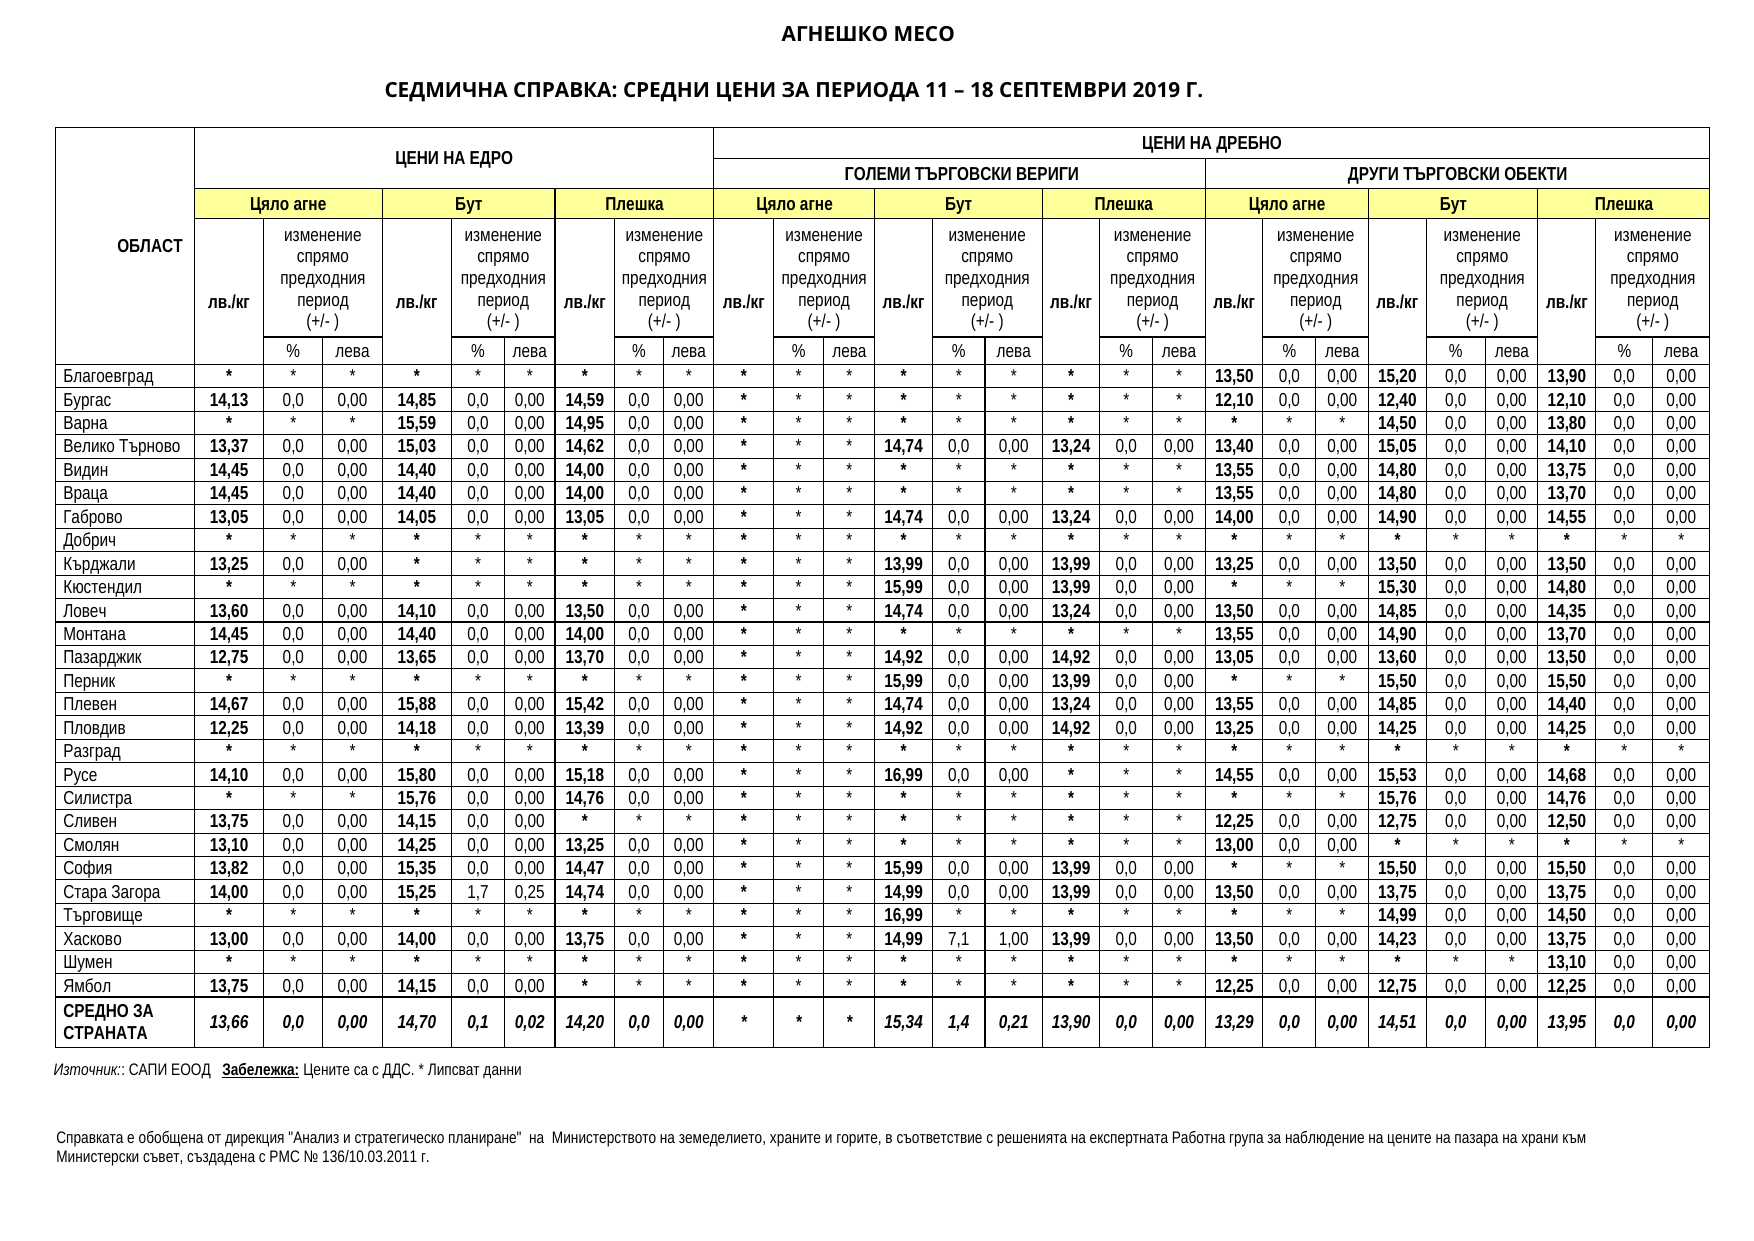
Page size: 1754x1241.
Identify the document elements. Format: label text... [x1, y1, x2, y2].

table_cell * [824, 459, 874, 481]
table_cell 0,00 [986, 716, 1042, 739]
table_cell 14,00 [195, 880, 263, 903]
table_cell 0,0 [1427, 459, 1485, 481]
table_cell Бут [1369, 189, 1537, 218]
table_cell 0,0 [1596, 552, 1652, 574]
table_cell * [933, 412, 984, 434]
table_cell 14,76 [556, 787, 614, 809]
table_cell Кюстендил [56, 576, 194, 598]
table_cell * [824, 904, 874, 926]
table_cell 14,74 [875, 599, 932, 621]
table_cell 0,00 [1486, 365, 1537, 387]
table_cell * [1043, 412, 1099, 434]
table_cell 0,0 [452, 435, 504, 457]
table_cell 0,00 [1316, 599, 1368, 621]
table_cell 14,40 [383, 459, 451, 481]
table_cell 15,42 [556, 693, 614, 715]
table_cell * [1153, 740, 1205, 762]
table_cell * [1316, 951, 1368, 973]
table_cell * [323, 576, 382, 598]
table_cell 0,00 [664, 927, 713, 949]
table_cell 13,90 [1538, 365, 1595, 387]
table_cell Русе [56, 763, 194, 786]
table_cell * [933, 740, 984, 762]
table_cell лв./кг [1369, 219, 1426, 364]
table_cell 0,0 [1100, 857, 1152, 879]
table_cell * [1538, 834, 1595, 856]
table_cell * [774, 552, 823, 574]
table_cell 14,15 [383, 974, 451, 996]
table_cell 0,0 [933, 669, 984, 692]
table_cell 14,18 [383, 716, 451, 739]
table_cell 0,00 [1316, 365, 1368, 387]
table_cell 0,0 [1263, 505, 1315, 528]
table_cell 14,40 [383, 482, 451, 504]
table_cell 14,45 [195, 459, 263, 481]
table_cell лева [1153, 338, 1205, 364]
table_cell 0,0 [1427, 669, 1485, 692]
table_cell Търговище [56, 904, 194, 926]
table_cell * [1043, 459, 1099, 481]
table_cell 0,00 [1153, 646, 1205, 668]
table_cell 0,0 [1100, 998, 1152, 1047]
table_cell * [875, 365, 932, 387]
table_cell 0,00 [1486, 435, 1537, 457]
table_cell * [264, 740, 322, 762]
table_cell 0,00 [1653, 435, 1709, 457]
table_cell 0,0 [264, 505, 322, 528]
table_cell 0,0 [264, 693, 322, 715]
table_cell 0,0 [1100, 669, 1152, 692]
table_cell 0,0 [1263, 623, 1315, 645]
table_cell 0,0 [1596, 716, 1652, 739]
text Източник:: САПИ ЕООД Забележка: Цените са с ДДС. * Липсват данни [0, 1060, 1606, 1079]
table_cell * [774, 834, 823, 856]
table_cell 0,00 [505, 857, 554, 879]
table_cell 0,00 [1653, 857, 1709, 879]
table_cell 0,0 [1596, 505, 1652, 528]
table_cell Разград [56, 740, 194, 762]
table_cell 0,0 [1427, 646, 1485, 668]
table_cell Перник [56, 669, 194, 692]
table_cell * [774, 787, 823, 809]
table_cell 13,37 [195, 435, 263, 457]
table_cell 14,23 [1369, 927, 1426, 949]
table_cell % [1596, 338, 1652, 364]
table_cell * [986, 834, 1042, 856]
table_cell 0,0 [452, 763, 504, 786]
table_cell 0,00 [1486, 576, 1537, 598]
table_cell * [383, 951, 451, 973]
table_cell 0,0 [264, 998, 322, 1047]
table_cell * [1100, 459, 1152, 481]
table_header ЦЕНИ НА ЕДРО [195, 128, 713, 188]
table_cell 15,50 [1538, 669, 1595, 692]
table_cell 13,50 [1538, 552, 1595, 574]
table_cell 0,0 [1263, 880, 1315, 903]
table_cell ГОЛЕМИ ТЪРГОВСКИ ВЕРИГИ [714, 159, 1205, 188]
table_cell * [1263, 669, 1315, 692]
table_cell * [452, 904, 504, 926]
table_cell 0,00 [1653, 365, 1709, 387]
table_cell 0,0 [933, 599, 984, 621]
table_cell % [1100, 338, 1152, 364]
table_cell лева [986, 338, 1042, 364]
table_cell * [1316, 576, 1368, 598]
table_cell * [875, 810, 932, 832]
table_cell изменение спрямо предходния период (+/- ) [1100, 219, 1205, 336]
table_cell 0,0 [452, 787, 504, 809]
table_cell 0,0 [1427, 857, 1485, 879]
table_cell % [264, 338, 322, 364]
table_cell 15,50 [1538, 857, 1595, 879]
table_cell 0,0 [1427, 505, 1485, 528]
table_cell * [824, 974, 874, 996]
table_cell 14,68 [1538, 763, 1595, 786]
table_cell 0,0 [452, 716, 504, 739]
table_cell 0,0 [264, 810, 322, 832]
table_cell 14,45 [195, 482, 263, 504]
table_cell * [1596, 529, 1652, 551]
table_cell * [383, 552, 451, 574]
table_cell 0,0 [452, 810, 504, 832]
table_cell 0,00 [1653, 646, 1709, 668]
table_cell * [1206, 787, 1262, 809]
table_cell * [933, 974, 984, 996]
table_cell 0,0 [1427, 388, 1485, 411]
table_cell 0,0 [1596, 669, 1652, 692]
table_cell * [1486, 834, 1537, 856]
table_cell 14,35 [1538, 599, 1595, 621]
table_cell Плевен [56, 693, 194, 715]
table_cell 0,00 [1153, 880, 1205, 903]
table_cell * [933, 834, 984, 856]
table_cell 0,00 [505, 646, 554, 668]
table_cell * [195, 740, 263, 762]
table_cell 0,0 [1100, 716, 1152, 739]
table_cell 12,10 [1538, 388, 1595, 411]
table_header ОБЛАСТ [56, 128, 194, 364]
table_cell 0,00 [323, 857, 382, 879]
table_cell 0,00 [1486, 552, 1537, 574]
table_cell 0,00 [1486, 810, 1537, 832]
table_cell 0,0 [1263, 435, 1315, 457]
table_cell 0,00 [664, 388, 713, 411]
table_cell 0,00 [505, 482, 554, 504]
table_cell * [452, 552, 504, 574]
table_cell 0,0 [1100, 552, 1152, 574]
table_cell 13,99 [1043, 576, 1099, 598]
table_cell * [1043, 623, 1099, 645]
table_cell 0,0 [264, 482, 322, 504]
table_cell * [1100, 529, 1152, 551]
table_cell 0,0 [264, 716, 322, 739]
table_cell 16,99 [875, 763, 932, 786]
table_cell 15,03 [383, 435, 451, 457]
table_cell * [615, 552, 663, 574]
table_cell * [1153, 974, 1205, 996]
table_cell 0,0 [1427, 904, 1485, 926]
table_cell * [714, 880, 773, 903]
table_cell 0,0 [452, 857, 504, 879]
table_cell 15,30 [1369, 576, 1426, 598]
table_cell 0,0 [1263, 599, 1315, 621]
table_cell * [1153, 834, 1205, 856]
table_cell 0,0 [264, 599, 322, 621]
table_cell ДРУГИ ТЪРГОВСКИ ОБЕКТИ [1206, 159, 1709, 188]
table_cell 0,00 [323, 834, 382, 856]
table_cell * [774, 951, 823, 973]
table_cell 15,99 [875, 857, 932, 879]
table_cell 0,0 [1596, 998, 1652, 1047]
text СЕДМИЧНА СПРАВКА: СРЕДНИ ЦЕНИ ЗА ПЕРИОДА 11 – 18 СЕПТЕМВРИ 2019 Г. [0, 76, 1606, 104]
table_cell * [264, 669, 322, 692]
table_cell Добрич [56, 529, 194, 551]
table_cell 13,70 [556, 646, 614, 668]
table_cell 15,99 [875, 576, 932, 598]
table_cell 0,00 [1486, 505, 1537, 528]
table_cell * [195, 669, 263, 692]
table_cell 0,0 [615, 693, 663, 715]
table_cell * [664, 576, 713, 598]
table_cell % [933, 338, 984, 364]
table_cell 0,00 [1486, 623, 1537, 645]
table_cell 14,51 [1369, 998, 1426, 1047]
table_cell 15,20 [1369, 365, 1426, 387]
table_cell * [323, 529, 382, 551]
table_cell 13,70 [1538, 623, 1595, 645]
table_cell * [714, 669, 773, 692]
table_cell 0,0 [1596, 880, 1652, 903]
table_cell 0,0 [264, 974, 322, 996]
table_cell * [1596, 740, 1652, 762]
table_cell 0,02 [505, 998, 554, 1047]
table_cell 13,50 [1206, 365, 1262, 387]
table_cell 0,0 [1263, 646, 1315, 668]
table_cell 13,25 [1206, 552, 1262, 574]
table_cell 0,00 [1653, 927, 1709, 949]
table_cell 0,00 [1653, 763, 1709, 786]
table_cell лева [824, 338, 874, 364]
table_cell 0,0 [615, 482, 663, 504]
table_cell 0,0 [1100, 927, 1152, 949]
table_cell * [714, 505, 773, 528]
table_cell * [1538, 740, 1595, 762]
table_cell Велико Търново [56, 435, 194, 457]
table_cell Благоевград [56, 365, 194, 387]
table_cell 0,00 [505, 763, 554, 786]
table_cell Монтана [56, 623, 194, 645]
table_cell * [452, 365, 504, 387]
table_cell 0,00 [664, 459, 713, 481]
table_cell * [986, 412, 1042, 434]
table_cell 0,00 [1653, 669, 1709, 692]
table_cell 0,0 [615, 763, 663, 786]
table_cell * [264, 951, 322, 973]
table_cell * [383, 904, 451, 926]
table_cell * [933, 459, 984, 481]
table_cell * [986, 459, 1042, 481]
table_cell * [664, 974, 713, 996]
table_cell 0,00 [664, 623, 713, 645]
table_cell * [714, 412, 773, 434]
table_cell * [774, 388, 823, 411]
table_cell 13,99 [875, 552, 932, 574]
table_cell * [615, 904, 663, 926]
table_cell 0,00 [1653, 810, 1709, 832]
table_cell * [824, 998, 874, 1047]
table_cell * [452, 951, 504, 973]
table_cell 0,00 [1486, 857, 1537, 879]
table_cell 14,74 [875, 693, 932, 715]
table_cell 0,00 [323, 927, 382, 949]
table_cell 0,00 [664, 857, 713, 879]
table_cell 0,0 [1596, 787, 1652, 809]
table_cell * [383, 740, 451, 762]
table_cell 0,0 [1596, 388, 1652, 411]
table_cell * [1316, 857, 1368, 879]
table_cell * [824, 646, 874, 668]
table_cell 0,00 [1153, 599, 1205, 621]
table_cell * [195, 787, 263, 809]
table_cell * [556, 669, 614, 692]
table_cell * [824, 669, 874, 692]
table_cell 13,25 [556, 834, 614, 856]
table_cell 0,0 [615, 599, 663, 621]
table_cell 13,99 [1043, 669, 1099, 692]
table_cell 0,0 [1263, 693, 1315, 715]
table_cell * [714, 388, 773, 411]
table_cell 0,0 [933, 646, 984, 668]
table_cell * [1100, 787, 1152, 809]
table_cell 0,0 [452, 927, 504, 949]
table_cell 14,92 [875, 716, 932, 739]
table_cell * [714, 693, 773, 715]
table_cell * [452, 576, 504, 598]
table_cell 0,0 [452, 646, 504, 668]
table_cell 14,80 [1538, 576, 1595, 598]
table_cell 0,00 [1316, 646, 1368, 668]
table_cell * [452, 740, 504, 762]
table_cell 0,0 [1263, 459, 1315, 481]
table_cell 14,67 [195, 693, 263, 715]
table_cell лв./кг [383, 219, 451, 364]
table_cell 0,0 [615, 927, 663, 949]
table_cell 12,10 [1206, 388, 1262, 411]
table_cell 1,4 [933, 998, 984, 1047]
table_cell 0,00 [664, 716, 713, 739]
table_cell * [824, 716, 874, 739]
table_cell * [615, 810, 663, 832]
table_cell 14,99 [875, 880, 932, 903]
table_cell 0,00 [323, 646, 382, 668]
table_cell 13,39 [556, 716, 614, 739]
table_cell * [323, 951, 382, 973]
table_cell 13,50 [1538, 646, 1595, 668]
table_cell 0,00 [1653, 599, 1709, 621]
table_cell 13,75 [1538, 880, 1595, 903]
table_cell 0,0 [1427, 716, 1485, 739]
table_cell изменение спрямо предходния период (+/- ) [1263, 219, 1368, 336]
table_cell 0,0 [1427, 880, 1485, 903]
table_cell * [1369, 834, 1426, 856]
table_cell * [986, 740, 1042, 762]
table_cell лева [323, 338, 382, 364]
table_cell * [1100, 482, 1152, 504]
table_cell 0,00 [986, 576, 1042, 598]
table_cell % [1427, 338, 1485, 364]
table_cell 0,00 [1486, 763, 1537, 786]
table_cell 13,99 [1043, 927, 1099, 949]
table_cell 0,0 [1596, 599, 1652, 621]
table_cell * [264, 576, 322, 598]
table_cell * [195, 576, 263, 598]
table_cell 0,0 [1427, 974, 1485, 996]
table_cell * [664, 552, 713, 574]
table_cell 0,0 [1427, 365, 1485, 387]
table_cell 0,0 [1427, 482, 1485, 504]
table_cell 0,00 [323, 459, 382, 481]
table_cell * [556, 951, 614, 973]
table_cell 0,0 [1596, 365, 1652, 387]
table_cell * [195, 412, 263, 434]
table_cell 14,50 [1369, 412, 1426, 434]
table_cell * [714, 552, 773, 574]
table_cell 15,25 [383, 880, 451, 903]
table_cell 14,92 [875, 646, 932, 668]
table_cell * [1263, 576, 1315, 598]
table_cell * [1153, 763, 1205, 786]
table_cell 0,0 [1596, 412, 1652, 434]
table_cell 13,00 [195, 927, 263, 949]
table_cell 0,0 [452, 834, 504, 856]
table_cell 0,00 [1653, 552, 1709, 574]
table_cell 0,00 [323, 552, 382, 574]
table_cell 13,50 [1206, 880, 1262, 903]
table_cell * [556, 365, 614, 387]
table_cell 0,0 [264, 435, 322, 457]
table_cell 14,25 [1369, 716, 1426, 739]
table_cell 0,00 [505, 693, 554, 715]
table_cell 14,55 [1206, 763, 1262, 786]
table_cell * [714, 482, 773, 504]
table_cell 0,0 [1427, 623, 1485, 645]
table_cell * [824, 412, 874, 434]
table_cell % [1263, 338, 1315, 364]
table_cell 0,0 [1427, 412, 1485, 434]
table_cell 0,0 [615, 412, 663, 434]
table_cell лв./кг [1206, 219, 1262, 364]
table_cell 12,25 [195, 716, 263, 739]
table_cell 14,74 [875, 435, 932, 457]
table_cell * [774, 529, 823, 551]
table_cell * [323, 412, 382, 434]
table_cell * [714, 576, 773, 598]
table_cell 13,25 [195, 552, 263, 574]
table_cell * [714, 435, 773, 457]
table_cell * [1100, 740, 1152, 762]
table_cell * [1263, 787, 1315, 809]
table_cell * [1316, 669, 1368, 692]
table_cell 0,0 [1263, 482, 1315, 504]
table_cell * [1043, 763, 1099, 786]
table_cell Бут [383, 189, 554, 218]
table_cell * [1653, 834, 1709, 856]
table_cell * [774, 482, 823, 504]
table_cell 0,00 [986, 857, 1042, 879]
table_cell 0,00 [323, 435, 382, 457]
table_cell * [1043, 951, 1099, 973]
table_cell 0,00 [1653, 482, 1709, 504]
table_cell 0,00 [664, 505, 713, 528]
table_cell * [323, 904, 382, 926]
table_cell 0,0 [1263, 716, 1315, 739]
table_cell * [664, 529, 713, 551]
table_cell 0,00 [1316, 763, 1368, 786]
table_cell * [933, 482, 984, 504]
table_header ЦЕНИ НА ДРЕБНО [714, 128, 1709, 158]
table_cell * [1486, 951, 1537, 973]
table_cell 12,50 [1538, 810, 1595, 832]
table_cell 13,75 [195, 810, 263, 832]
table_cell * [1100, 810, 1152, 832]
table_cell 0,0 [1596, 435, 1652, 457]
table_cell 0,0 [933, 880, 984, 903]
table_cell 14,40 [383, 623, 451, 645]
table_cell * [1100, 365, 1152, 387]
table_cell * [824, 529, 874, 551]
table_cell Цяло агне [195, 189, 382, 218]
table_cell * [875, 974, 932, 996]
table_cell 13,24 [1043, 435, 1099, 457]
table_cell 0,00 [1316, 388, 1368, 411]
table_cell * [1206, 951, 1262, 973]
table_cell 14,74 [556, 880, 614, 903]
table_cell 0,0 [1100, 646, 1152, 668]
table_cell Шумен [56, 951, 194, 973]
table_cell 0,00 [664, 693, 713, 715]
table_cell 0,00 [1316, 998, 1368, 1047]
table_cell 0,0 [1596, 974, 1652, 996]
table_cell 13,40 [1206, 435, 1262, 457]
table_cell * [774, 763, 823, 786]
table_cell 0,00 [505, 505, 554, 528]
table_cell 0,0 [264, 927, 322, 949]
table_cell 15,99 [875, 669, 932, 692]
table_cell 13,29 [1206, 998, 1262, 1047]
table_cell 0,0 [1100, 505, 1152, 528]
table_cell 0,00 [1316, 505, 1368, 528]
table_cell * [1316, 412, 1368, 434]
table_cell 0,00 [505, 623, 554, 645]
table_cell * [264, 529, 322, 551]
table_cell * [1486, 529, 1537, 551]
table_cell лв./кг [195, 219, 263, 364]
table_cell изменение спрямо предходния период (+/- ) [264, 219, 382, 336]
table_cell * [714, 787, 773, 809]
table_cell * [774, 669, 823, 692]
table_cell 0,0 [1427, 599, 1485, 621]
table_cell 0,00 [323, 388, 382, 411]
table_cell * [774, 576, 823, 598]
table_cell * [1043, 529, 1099, 551]
table_cell 0,00 [664, 599, 713, 621]
table_cell 0,0 [615, 646, 663, 668]
table_cell 14,00 [556, 623, 614, 645]
table_cell 0,0 [1596, 857, 1652, 879]
table_cell * [1316, 787, 1368, 809]
table_cell * [264, 365, 322, 387]
table_cell 0,00 [323, 482, 382, 504]
table_cell * [1153, 904, 1205, 926]
table_cell 0,00 [986, 693, 1042, 715]
table_cell 0,0 [1263, 552, 1315, 574]
table_cell 0,00 [986, 669, 1042, 692]
table_cell * [933, 623, 984, 645]
table_cell * [933, 904, 984, 926]
table_cell 0,00 [1653, 412, 1709, 434]
table_cell * [1206, 740, 1262, 762]
table_cell 14,55 [1538, 505, 1595, 528]
table_cell 14,10 [1538, 435, 1595, 457]
table_cell 13,50 [1206, 599, 1262, 621]
table_cell 13,50 [1369, 552, 1426, 574]
table_cell * [875, 388, 932, 411]
table_cell * [774, 716, 823, 739]
table_cell 13,75 [556, 927, 614, 949]
table_cell * [1263, 740, 1315, 762]
table_cell * [774, 459, 823, 481]
table_cell 14,59 [556, 388, 614, 411]
table_cell * [452, 529, 504, 551]
table_cell * [774, 998, 823, 1047]
table_cell * [383, 529, 451, 551]
table_cell 0,0 [615, 787, 663, 809]
table_cell 13,05 [1206, 646, 1262, 668]
table_cell 0,00 [505, 599, 554, 621]
table_cell 0,0 [615, 716, 663, 739]
table_cell 0,00 [1316, 693, 1368, 715]
table_cell * [1263, 529, 1315, 551]
table_cell * [986, 482, 1042, 504]
table_cell 0,00 [1486, 482, 1537, 504]
table_cell 15,59 [383, 412, 451, 434]
table_cell 14,62 [556, 435, 614, 457]
table_cell 13,00 [1206, 834, 1262, 856]
table_cell 0,0 [264, 459, 322, 481]
table_cell 14,10 [383, 599, 451, 621]
table_cell * [1263, 857, 1315, 879]
table_cell 0,0 [264, 763, 322, 786]
table_cell * [774, 599, 823, 621]
table_cell 0,00 [986, 646, 1042, 668]
table_cell 0,0 [452, 693, 504, 715]
table_cell 0,00 [1153, 435, 1205, 457]
table_cell 14,40 [1538, 693, 1595, 715]
table_cell * [615, 740, 663, 762]
table_cell * [824, 552, 874, 574]
table_cell 0,00 [1486, 716, 1537, 739]
table_cell * [323, 365, 382, 387]
table_cell 0,0 [933, 552, 984, 574]
table_cell 14,25 [383, 834, 451, 856]
table_cell * [824, 365, 874, 387]
table_cell лв./кг [556, 219, 614, 364]
table_cell лева [1653, 338, 1709, 364]
table_cell 0,00 [1316, 974, 1368, 996]
table_cell * [505, 904, 554, 926]
table_cell * [986, 787, 1042, 809]
table_cell * [824, 787, 874, 809]
table_cell * [824, 740, 874, 762]
table_cell * [714, 974, 773, 996]
table_cell * [505, 365, 554, 387]
table_cell Враца [56, 482, 194, 504]
table_cell Цяло агне [1206, 189, 1368, 218]
table_cell 0,0 [1100, 435, 1152, 457]
table_cell 0,00 [1653, 904, 1709, 926]
table_cell * [1153, 388, 1205, 411]
table_cell 14,99 [875, 927, 932, 949]
table_cell 15,76 [383, 787, 451, 809]
table_cell 7,1 [933, 927, 984, 949]
table_cell * [505, 740, 554, 762]
table_cell * [1100, 904, 1152, 926]
table_cell * [195, 904, 263, 926]
table_cell 14,15 [383, 810, 451, 832]
table_cell * [774, 505, 823, 528]
table_cell Пловдив [56, 716, 194, 739]
table_cell 0,0 [1263, 998, 1315, 1047]
table_cell * [1043, 740, 1099, 762]
table_cell 0,00 [664, 763, 713, 786]
table_cell * [714, 623, 773, 645]
table_cell Смолян [56, 834, 194, 856]
table_cell * [1206, 904, 1262, 926]
table_cell Видин [56, 459, 194, 481]
table_cell * [986, 904, 1042, 926]
table_cell 13,24 [1043, 505, 1099, 528]
table_cell 0,00 [1653, 505, 1709, 528]
table_cell * [556, 552, 614, 574]
table_cell изменение спрямо предходния период (+/- ) [615, 219, 713, 336]
table_cell 13,75 [195, 974, 263, 996]
table_cell 0,00 [1653, 998, 1709, 1047]
table_cell * [452, 669, 504, 692]
table_cell 0,00 [986, 435, 1042, 457]
table_cell 0,00 [1316, 810, 1368, 832]
table_cell 0,00 [664, 482, 713, 504]
table_cell 15,05 [1369, 435, 1426, 457]
table_cell * [1263, 951, 1315, 973]
table_cell 0,00 [1486, 880, 1537, 903]
table_cell 13,75 [1538, 927, 1595, 949]
table_cell * [714, 529, 773, 551]
table_cell * [714, 646, 773, 668]
table_cell * [1653, 529, 1709, 551]
table_cell * [714, 716, 773, 739]
table_cell 14,80 [1369, 482, 1426, 504]
table_cell * [556, 740, 614, 762]
table_cell 0,00 [505, 459, 554, 481]
table_cell 14,00 [556, 459, 614, 481]
table_cell * [824, 599, 874, 621]
table_cell * [774, 412, 823, 434]
table_cell 15,80 [383, 763, 451, 786]
table_cell * [875, 412, 932, 434]
table_cell 0,0 [1596, 482, 1652, 504]
table_cell * [875, 482, 932, 504]
table_cell * [824, 951, 874, 973]
table_cell 0,00 [986, 763, 1042, 786]
table_cell * [264, 904, 322, 926]
table_cell лева [505, 338, 554, 364]
table_cell * [1427, 834, 1485, 856]
table_cell * [986, 951, 1042, 973]
table_cell 0,00 [1316, 834, 1368, 856]
table_cell 0,0 [452, 599, 504, 621]
table_cell 0,00 [505, 787, 554, 809]
table_cell 0,0 [1100, 693, 1152, 715]
table_cell 14,74 [875, 505, 932, 528]
table_cell 0,1 [452, 998, 504, 1047]
table_cell * [1427, 951, 1485, 973]
table_cell 0,0 [452, 388, 504, 411]
table_cell * [714, 599, 773, 621]
table_cell 0,0 [1596, 646, 1652, 668]
table_cell 0,00 [1486, 998, 1537, 1047]
table_cell 13,25 [1206, 716, 1262, 739]
table_cell * [1653, 740, 1709, 762]
table_cell 14,70 [383, 998, 451, 1047]
table_cell * [664, 951, 713, 973]
table_cell лв./кг [1538, 219, 1595, 364]
table_cell * [505, 552, 554, 574]
table_cell 0,00 [1316, 552, 1368, 574]
table_cell 14,92 [1043, 716, 1099, 739]
table_cell * [1153, 787, 1205, 809]
table_cell 13,10 [1538, 951, 1595, 973]
table_cell 0,00 [505, 974, 554, 996]
table_cell * [824, 927, 874, 949]
table_cell Сливен [56, 810, 194, 832]
table_cell 0,0 [264, 646, 322, 668]
table_cell 0,00 [1153, 505, 1205, 528]
table_cell 12,75 [1369, 810, 1426, 832]
table_cell * [774, 857, 823, 879]
table_cell * [1427, 529, 1485, 551]
table_cell * [824, 693, 874, 715]
table_cell Плешка [1538, 189, 1709, 218]
table_cell 12,75 [195, 646, 263, 668]
table_cell % [774, 338, 823, 364]
table_cell * [875, 834, 932, 856]
table_cell * [774, 693, 823, 715]
table_cell 0,0 [615, 834, 663, 856]
table_cell * [1100, 974, 1152, 996]
table_cell * [615, 974, 663, 996]
table_cell * [875, 787, 932, 809]
table_cell 0,00 [1153, 576, 1205, 598]
table_cell * [615, 529, 663, 551]
table_cell 13,55 [1206, 693, 1262, 715]
table_cell * [1153, 365, 1205, 387]
table_cell 0,00 [1486, 388, 1537, 411]
table_cell 13,50 [1206, 927, 1262, 949]
table_cell * [1206, 412, 1262, 434]
table_cell 0,0 [933, 857, 984, 879]
table_cell 0,00 [1653, 880, 1709, 903]
table_cell * [1100, 763, 1152, 786]
table_cell 0,00 [323, 716, 382, 739]
table_cell 13,99 [1043, 552, 1099, 574]
table_cell 14,00 [383, 927, 451, 949]
table_cell 0,0 [615, 623, 663, 645]
table_cell 0,00 [505, 435, 554, 457]
table_cell 15,34 [875, 998, 932, 1047]
table_cell 0,00 [1486, 787, 1537, 809]
table_cell * [556, 904, 614, 926]
table_cell 0,00 [323, 998, 382, 1047]
table_cell * [1153, 623, 1205, 645]
table_cell 14,45 [195, 623, 263, 645]
table_cell 1,00 [986, 927, 1042, 949]
table_cell * [1486, 740, 1537, 762]
table_cell 0,0 [1427, 927, 1485, 949]
table_cell * [664, 669, 713, 692]
table_cell 0,0 [1596, 951, 1652, 973]
table_cell * [714, 459, 773, 481]
table_cell 0,00 [323, 599, 382, 621]
table_cell 13,99 [1043, 857, 1099, 879]
table_cell * [1206, 576, 1262, 598]
table_cell * [1263, 904, 1315, 926]
table_cell * [1100, 951, 1152, 973]
table_cell 0,0 [1427, 763, 1485, 786]
table_cell 0,00 [505, 810, 554, 832]
table_cell 0,0 [933, 505, 984, 528]
table_cell 0,00 [1653, 576, 1709, 598]
table_cell 0,00 [1486, 927, 1537, 949]
table_cell * [1043, 810, 1099, 832]
table_cell 13,65 [383, 646, 451, 668]
table_cell 15,88 [383, 693, 451, 715]
table_cell 13,99 [1043, 880, 1099, 903]
table_cell 0,0 [452, 459, 504, 481]
table_cell 0,00 [1486, 974, 1537, 996]
table_cell 0,00 [323, 974, 382, 996]
table_cell 0,0 [1100, 880, 1152, 903]
table_cell 0,0 [1427, 810, 1485, 832]
table_cell * [1538, 529, 1595, 551]
table_cell 0,00 [664, 412, 713, 434]
table_cell 0,00 [1316, 459, 1368, 481]
table_cell 13,80 [1538, 412, 1595, 434]
table_cell Ловеч [56, 599, 194, 621]
table_cell 0,0 [1263, 927, 1315, 949]
table_cell 0,0 [452, 482, 504, 504]
table_cell 0,0 [1100, 576, 1152, 598]
table_cell * [1043, 388, 1099, 411]
table_cell * [1043, 834, 1099, 856]
table_cell 13,24 [1043, 599, 1099, 621]
table_cell % [452, 338, 504, 364]
table_cell * [1043, 787, 1099, 809]
table_cell изменение спрямо предходния период (+/- ) [774, 219, 874, 336]
table_cell 0,0 [1596, 623, 1652, 645]
table_cell 0,0 [615, 998, 663, 1047]
table_cell 0,0 [1263, 365, 1315, 387]
table_cell 0,0 [615, 459, 663, 481]
table_cell * [1043, 365, 1099, 387]
table_cell * [1316, 740, 1368, 762]
table_cell * [774, 435, 823, 457]
table_cell 0,0 [1263, 974, 1315, 996]
table_cell * [505, 951, 554, 973]
table_cell * [195, 951, 263, 973]
table_cell 14,47 [556, 857, 614, 879]
table_cell 0,00 [1486, 904, 1537, 926]
table_cell 13,60 [1369, 646, 1426, 668]
table_cell * [1153, 529, 1205, 551]
table_cell * [824, 482, 874, 504]
table_cell 14,25 [1538, 716, 1595, 739]
table_cell * [1043, 904, 1099, 926]
table_cell * [556, 974, 614, 996]
table_cell Бут [875, 189, 1042, 218]
table_cell 0,0 [1427, 552, 1485, 574]
table_cell * [664, 740, 713, 762]
table_cell 15,53 [1369, 763, 1426, 786]
table_cell 14,20 [556, 998, 614, 1047]
table_cell 0,00 [1153, 669, 1205, 692]
table_cell * [615, 576, 663, 598]
table_cell СРЕДНО ЗА СТРАНАТА [56, 998, 194, 1047]
table_cell * [1043, 974, 1099, 996]
table_cell 0,00 [1486, 599, 1537, 621]
table_cell 0,0 [452, 505, 504, 528]
table_cell 0,00 [1316, 623, 1368, 645]
table_cell Стара Загора [56, 880, 194, 903]
table_cell 0,00 [323, 505, 382, 528]
table_cell * [875, 740, 932, 762]
table_cell 13,50 [556, 599, 614, 621]
table_cell * [986, 529, 1042, 551]
table_cell 0,0 [452, 412, 504, 434]
table_cell * [505, 669, 554, 692]
table_cell 0,00 [1316, 435, 1368, 457]
table_cell изменение спрямо предходния период (+/- ) [933, 219, 1042, 336]
table_cell 14,05 [383, 505, 451, 528]
table_cell Бургас [56, 388, 194, 411]
table_cell 14,85 [1369, 693, 1426, 715]
table_cell Варна [56, 412, 194, 434]
table_cell 13,24 [1043, 693, 1099, 715]
table_cell * [824, 623, 874, 645]
table_cell 0,00 [1653, 716, 1709, 739]
table_cell 14,80 [1369, 459, 1426, 481]
table_cell 13,70 [1538, 482, 1595, 504]
table_cell 0,0 [1427, 787, 1485, 809]
table_cell 0,21 [986, 998, 1042, 1047]
table_cell 1,7 [452, 880, 504, 903]
table_cell 0,0 [933, 693, 984, 715]
table_cell * [1153, 459, 1205, 481]
table_cell 0,00 [1153, 716, 1205, 739]
table_cell 0,00 [1486, 459, 1537, 481]
table_cell * [774, 623, 823, 645]
table_cell * [933, 951, 984, 973]
table_cell * [824, 388, 874, 411]
table_cell 0,0 [1427, 693, 1485, 715]
table_cell * [986, 810, 1042, 832]
table_cell 14,90 [1369, 623, 1426, 645]
table_cell * [1263, 412, 1315, 434]
table_cell лв./кг [875, 219, 932, 364]
table_cell 14,99 [1369, 904, 1426, 926]
table_cell изменение спрямо предходния период (+/- ) [1596, 219, 1709, 336]
table_cell 0,00 [1153, 857, 1205, 879]
table_cell * [1153, 482, 1205, 504]
table_cell 0,0 [264, 623, 322, 645]
table_cell София [56, 857, 194, 879]
table_cell 0,00 [323, 763, 382, 786]
table_cell изменение спрямо предходния период (+/- ) [1427, 219, 1537, 336]
table_cell 0,25 [505, 880, 554, 903]
table_cell * [264, 787, 322, 809]
table_cell * [714, 998, 773, 1047]
table_cell 0,0 [264, 552, 322, 574]
table_cell * [1206, 857, 1262, 879]
table_cell * [505, 576, 554, 598]
table_cell 0,0 [264, 880, 322, 903]
table_cell * [615, 669, 663, 692]
table_cell * [714, 763, 773, 786]
table_cell * [1153, 412, 1205, 434]
table_cell * [875, 623, 932, 645]
table_cell 14,13 [195, 388, 263, 411]
table_cell 0,0 [1596, 904, 1652, 926]
table_cell Габрово [56, 505, 194, 528]
text АГНЕШКО МЕСО [130, 19, 1606, 47]
table_cell 0,0 [1596, 927, 1652, 949]
table_cell 0,00 [664, 998, 713, 1047]
table_cell 0,00 [1153, 927, 1205, 949]
table_cell лева [664, 338, 713, 364]
table_cell 0,00 [1486, 646, 1537, 668]
table_cell 0,0 [933, 763, 984, 786]
table_cell * [875, 459, 932, 481]
table_cell 0,00 [986, 505, 1042, 528]
table_cell 0,00 [986, 552, 1042, 574]
table_cell 0,0 [1263, 763, 1315, 786]
table_cell 14,90 [1369, 505, 1426, 528]
table_cell * [556, 576, 614, 598]
table_cell 0,00 [1153, 552, 1205, 574]
table_cell 0,0 [1596, 693, 1652, 715]
table_cell * [774, 740, 823, 762]
table_cell * [1100, 623, 1152, 645]
table_cell 13,90 [1043, 998, 1099, 1047]
table_cell 0,00 [1316, 927, 1368, 949]
table_cell 0,0 [615, 505, 663, 528]
table_cell 13,55 [1206, 482, 1262, 504]
table_cell 0,00 [1653, 693, 1709, 715]
table_cell * [505, 529, 554, 551]
table_cell 0,0 [1427, 576, 1485, 598]
table_cell * [264, 412, 322, 434]
table_cell * [383, 365, 451, 387]
table_cell 0,0 [933, 576, 984, 598]
table_cell * [1316, 904, 1368, 926]
table_cell * [933, 787, 984, 809]
table_cell * [664, 904, 713, 926]
table_cell 0,0 [615, 435, 663, 457]
table_cell 15,18 [556, 763, 614, 786]
table_cell 0,00 [1153, 998, 1205, 1047]
table_cell 0,00 [1153, 693, 1205, 715]
table_cell * [824, 576, 874, 598]
table_cell 14,00 [556, 482, 614, 504]
table_cell 14,10 [195, 763, 263, 786]
table_cell лв./кг [714, 219, 773, 364]
table_cell 0,00 [1486, 693, 1537, 715]
table_cell * [774, 365, 823, 387]
table_cell 0,00 [1653, 459, 1709, 481]
table_cell 0,00 [664, 834, 713, 856]
table_cell 0,00 [1486, 412, 1537, 434]
table_cell * [383, 669, 451, 692]
table_cell * [933, 388, 984, 411]
table_cell Плешка [556, 189, 713, 218]
table_cell 14,95 [556, 412, 614, 434]
table_cell 0,0 [1263, 810, 1315, 832]
table_cell 12,75 [1369, 974, 1426, 996]
table_cell * [824, 834, 874, 856]
table_cell 0,00 [323, 880, 382, 903]
table_cell 0,00 [664, 880, 713, 903]
table_cell 0,00 [986, 599, 1042, 621]
table_cell 14,85 [1369, 599, 1426, 621]
table_cell 15,50 [1369, 669, 1426, 692]
table_cell лева [1486, 338, 1537, 364]
table_cell 0,00 [1316, 716, 1368, 739]
table_cell * [1369, 740, 1426, 762]
table_cell 12,40 [1369, 388, 1426, 411]
table_cell * [323, 740, 382, 762]
table_cell 0,00 [664, 787, 713, 809]
table_cell 0,00 [1653, 951, 1709, 973]
table_cell 0,00 [323, 623, 382, 645]
table_cell * [615, 951, 663, 973]
table_cell * [1100, 388, 1152, 411]
table_cell 0,00 [323, 810, 382, 832]
table_cell 12,25 [1206, 810, 1262, 832]
table_cell 0,0 [452, 623, 504, 645]
table_cell 14,85 [383, 388, 451, 411]
table_cell * [615, 365, 663, 387]
table_cell * [986, 623, 1042, 645]
table_cell 0,00 [505, 927, 554, 949]
table_cell * [774, 927, 823, 949]
table_cell * [195, 529, 263, 551]
table_cell * [824, 505, 874, 528]
table_cell 13,55 [1206, 623, 1262, 645]
table_cell 0,00 [505, 716, 554, 739]
table_cell 0,0 [1596, 763, 1652, 786]
table_cell * [714, 810, 773, 832]
table_cell 0,00 [323, 693, 382, 715]
table_cell 14,76 [1538, 787, 1595, 809]
table_cell 13,05 [195, 505, 263, 528]
table_cell * [714, 740, 773, 762]
table_cell * [1596, 834, 1652, 856]
table_cell 13,75 [1369, 880, 1426, 903]
table_cell 0,00 [1316, 482, 1368, 504]
table_cell * [824, 880, 874, 903]
table_cell * [986, 365, 1042, 387]
table_cell 0,00 [1653, 974, 1709, 996]
table_cell 0,00 [505, 412, 554, 434]
table_cell Цяло агне [714, 189, 874, 218]
table_cell * [1369, 951, 1426, 973]
table_cell 0,0 [264, 834, 322, 856]
table_cell * [556, 529, 614, 551]
table_cell изменение спрямо предходния период (+/- ) [452, 219, 554, 336]
table_cell * [824, 763, 874, 786]
table_cell % [615, 338, 663, 364]
table_cell 13,10 [195, 834, 263, 856]
table_cell * [774, 880, 823, 903]
table_cell * [323, 787, 382, 809]
table_cell 0,0 [264, 857, 322, 879]
table_cell 13,66 [195, 998, 263, 1047]
table_cell * [1316, 529, 1368, 551]
table_cell * [664, 810, 713, 832]
table_cell * [1043, 482, 1099, 504]
table_cell * [875, 951, 932, 973]
table_cell * [195, 365, 263, 387]
table_cell 14,00 [1206, 505, 1262, 528]
table_cell 0,00 [1316, 880, 1368, 903]
table_cell 0,0 [1596, 576, 1652, 598]
table_cell 0,00 [664, 646, 713, 668]
table_cell * [323, 669, 382, 692]
table_cell 15,50 [1369, 857, 1426, 879]
table_cell 0,00 [1653, 388, 1709, 411]
table_cell * [986, 974, 1042, 996]
table_cell * [556, 810, 614, 832]
table_cell 14,50 [1538, 904, 1595, 926]
table_cell Ямбол [56, 974, 194, 996]
table_cell 15,35 [383, 857, 451, 879]
table_cell 0,0 [1596, 810, 1652, 832]
table_cell * [714, 904, 773, 926]
table_cell * [714, 951, 773, 973]
table_cell * [714, 834, 773, 856]
table_cell Кърджали [56, 552, 194, 574]
table_cell * [875, 529, 932, 551]
table_cell 13,55 [1206, 459, 1262, 481]
table_cell 14,92 [1043, 646, 1099, 668]
table_cell 12,25 [1538, 974, 1595, 996]
table_cell 0,00 [1653, 787, 1709, 809]
table_cell * [774, 974, 823, 996]
table_cell Плешка [1043, 189, 1205, 218]
table_cell * [383, 576, 451, 598]
table_cell * [933, 810, 984, 832]
table_cell 0,0 [452, 974, 504, 996]
table_cell 13,95 [1538, 998, 1595, 1047]
table_cell * [1369, 529, 1426, 551]
table_cell 0,0 [933, 716, 984, 739]
table_cell * [714, 857, 773, 879]
table_cell * [1427, 740, 1485, 762]
table_cell * [1206, 529, 1262, 551]
table_cell * [1100, 834, 1152, 856]
table_cell * [933, 365, 984, 387]
table_cell 0,0 [615, 857, 663, 879]
table_cell * [714, 365, 773, 387]
table_cell 13,05 [556, 505, 614, 528]
table_cell 0,0 [1263, 834, 1315, 856]
table_cell 13,82 [195, 857, 263, 879]
table_cell * [1153, 951, 1205, 973]
table_cell * [774, 904, 823, 926]
table_cell 0,0 [1427, 435, 1485, 457]
table_cell Пазарджик [56, 646, 194, 668]
table_cell * [824, 435, 874, 457]
table_cell * [1100, 412, 1152, 434]
table_cell 0,0 [933, 435, 984, 457]
table_cell 0,0 [1263, 388, 1315, 411]
table_cell 0,0 [1100, 599, 1152, 621]
table_cell 0,0 [1596, 459, 1652, 481]
table_cell * [1206, 669, 1262, 692]
table_cell * [714, 927, 773, 949]
table_cell 0,00 [505, 834, 554, 856]
table_cell * [774, 646, 823, 668]
table_cell 0,00 [664, 435, 713, 457]
table_cell 15,76 [1369, 787, 1426, 809]
table_cell лв./кг [1043, 219, 1099, 364]
table_cell 13,60 [195, 599, 263, 621]
table_cell * [986, 388, 1042, 411]
table_cell * [824, 810, 874, 832]
table_cell Хасково [56, 927, 194, 949]
table_cell * [824, 857, 874, 879]
table_cell 16,99 [875, 904, 932, 926]
table_cell * [664, 365, 713, 387]
table_cell лева [1316, 338, 1368, 364]
table_cell Силистра [56, 787, 194, 809]
table_cell 0,00 [505, 388, 554, 411]
table_cell 12,25 [1206, 974, 1262, 996]
table_cell 0,0 [615, 388, 663, 411]
table_cell 13,75 [1538, 459, 1595, 481]
table_cell 0,00 [986, 880, 1042, 903]
table_cell * [933, 529, 984, 551]
table_cell 0,0 [615, 880, 663, 903]
table_cell 0,0 [1427, 998, 1485, 1047]
table_cell 0,0 [264, 388, 322, 411]
table_cell 0,00 [1486, 669, 1537, 692]
table_cell * [1153, 810, 1205, 832]
table_cell * [774, 810, 823, 832]
table_cell 0,00 [1653, 623, 1709, 645]
